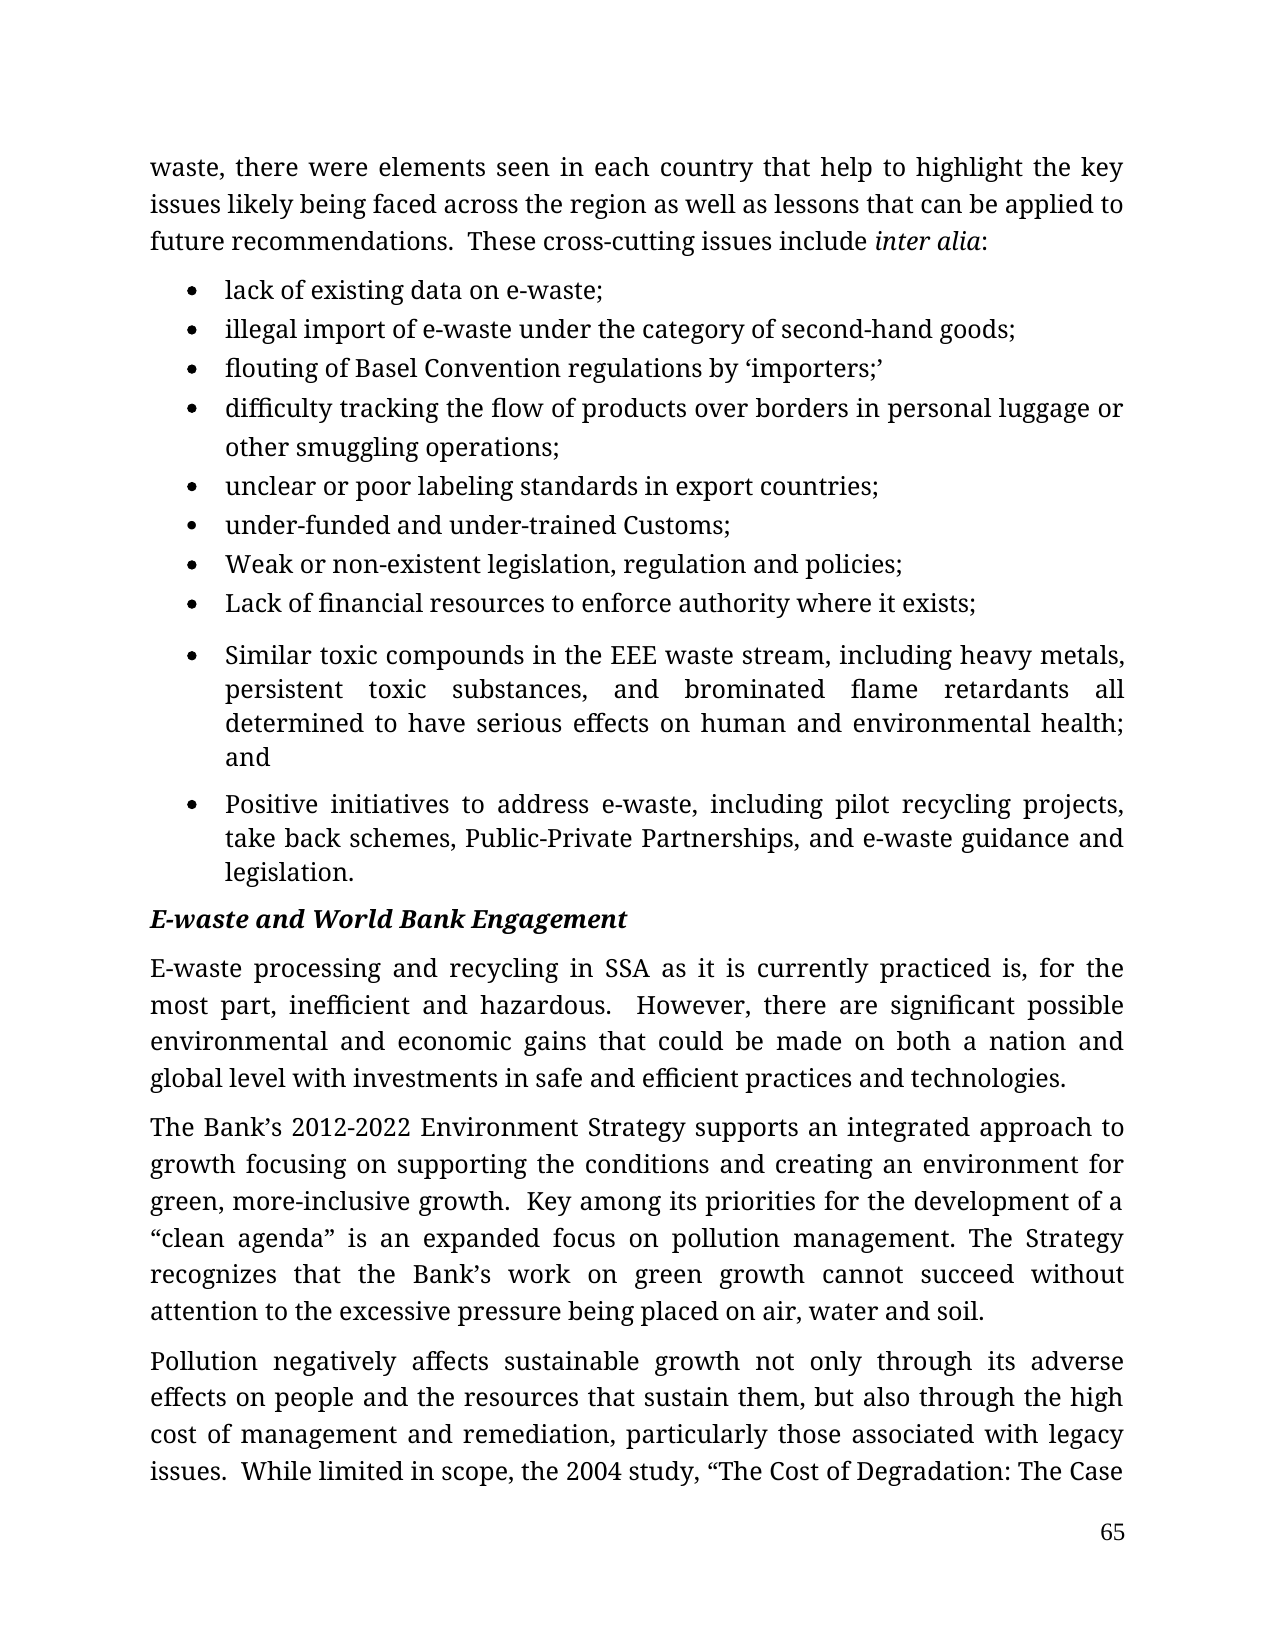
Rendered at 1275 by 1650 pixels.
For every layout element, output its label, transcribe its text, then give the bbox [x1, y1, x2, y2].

list under-funded and under-trained Customs; [187, 508, 1125, 542]
list flouting of Basel Convention regulations by ‘importers;’ [187, 351, 1125, 385]
list Similar toxic compounds in the EEE waste stream, including heavy metals, persistent toxic substances, and brominated flame retardants all determined to have serious effects on human and environmental health; and [187, 638, 1125, 774]
list difficulty tracking the flow of products over borders in personal luggage or other smuggling operations; [187, 390, 1125, 463]
list unclear or poor labeling standards in export countries; [187, 469, 1125, 503]
text The Bank’s 2012-2022 Environment Strategy supports an integrated approach to growth focusing on supporting the conditions and creating an environment for green, more-inclusive growth. Key among its priorities for the development of a “clean agenda” is an expanded focus on pollution management. The Strategy recognizes that the Bank’s work on green growth cannot succeed without attention to the excessive pressure being placed on air, water and soil. [150, 1110, 1125, 1328]
text E-waste and World Bank Engagement [150, 901, 1125, 935]
list Weak or non-existent legislation, regulation and policies; [187, 547, 1125, 581]
list Lack of financial resources to enforce authority where it exists; [187, 586, 1125, 620]
list illegal import of e-waste under the category of second-hand goods; [187, 312, 1125, 346]
list Positive initiatives to address e-waste, including pilot recycling projects, take back schemes, Public-Private Partnerships, and e-waste guidance and legislation. [187, 787, 1125, 889]
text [150, 221, 1125, 258]
text E-waste processing and recycling in SSA as it is currently practiced is, for the most part, inefficient and hazardous. However, there are significant possible environmental and economic gains that could be made on both a nation and global level with investments in safe and efficient practices and technologies. [150, 951, 1125, 1095]
list lack of existing data on e-waste; [187, 273, 1125, 307]
